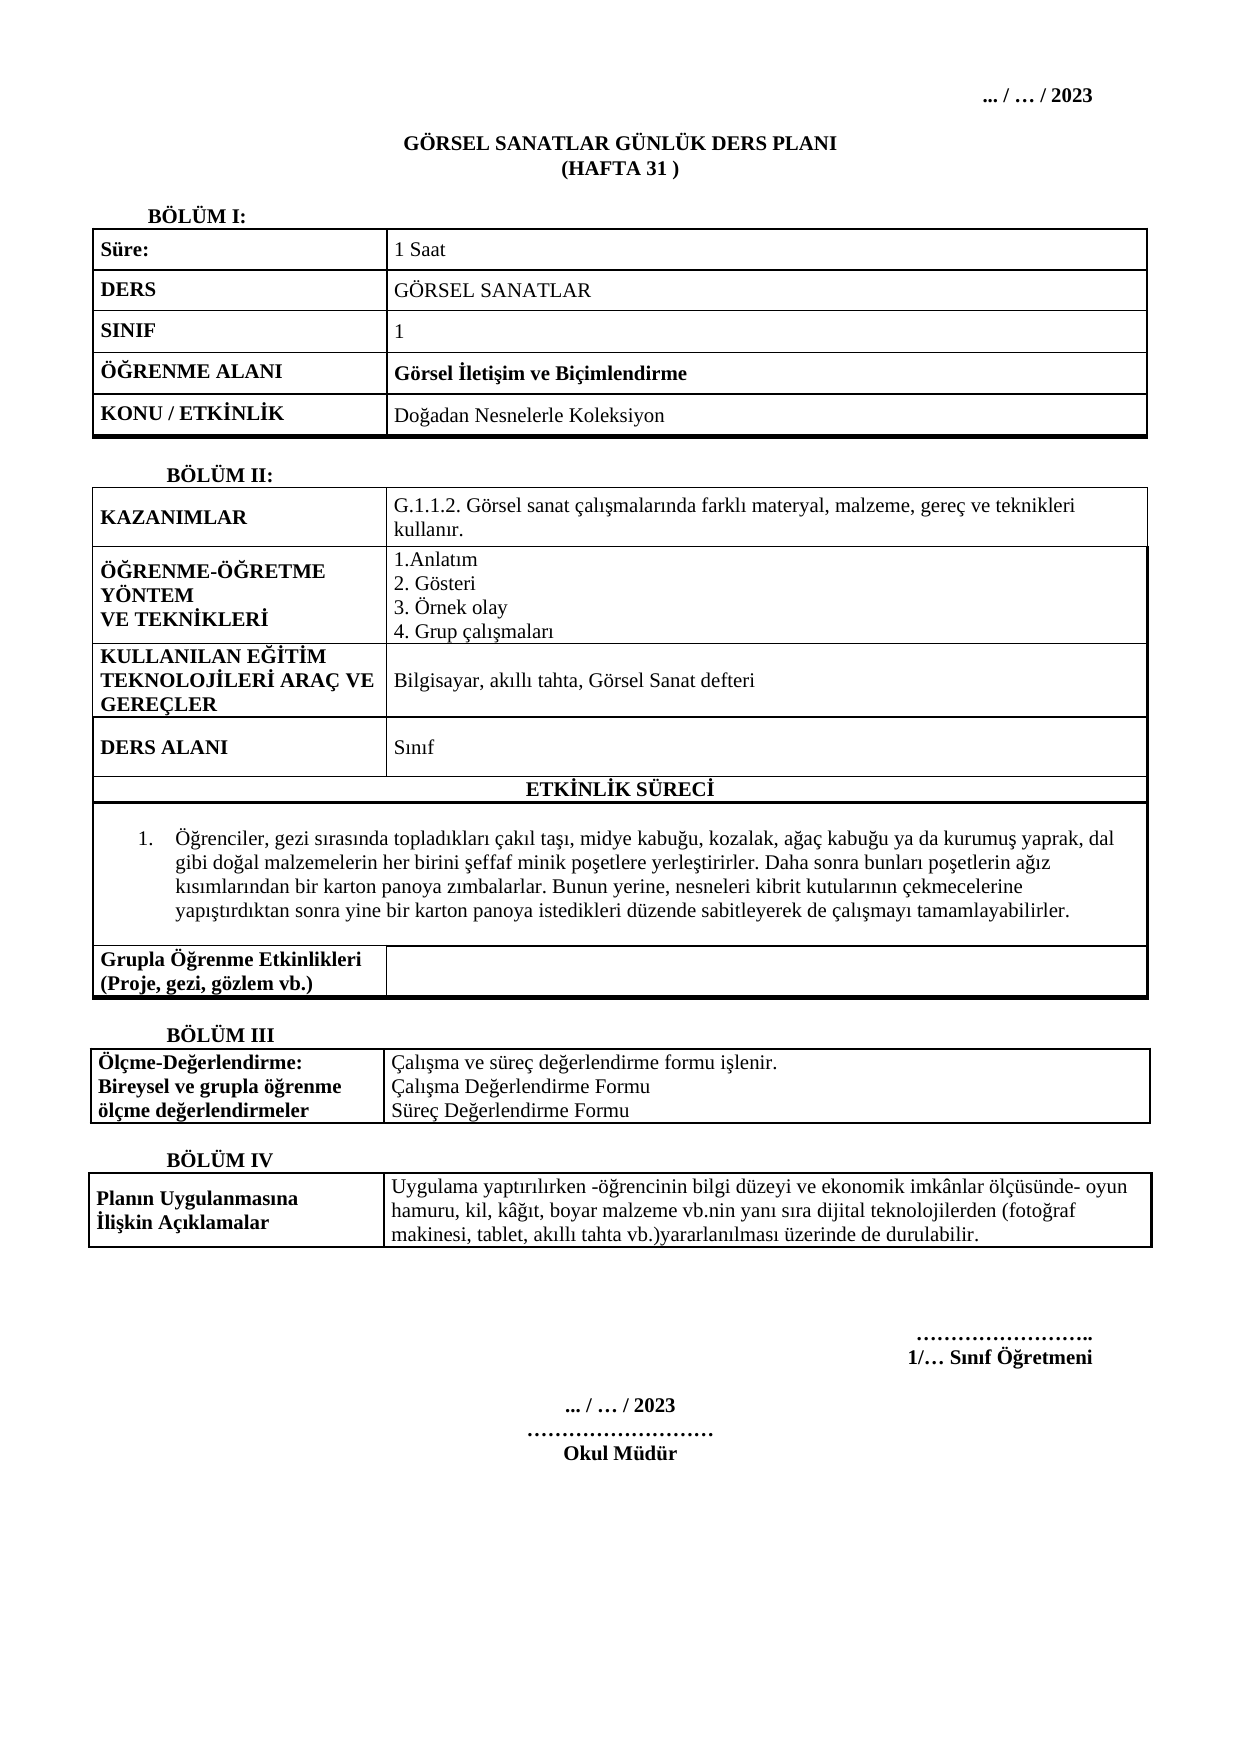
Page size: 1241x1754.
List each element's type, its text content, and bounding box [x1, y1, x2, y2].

table_header Çalışma ve süreç değerlendirme formu işlenir. Çalışma Değerlendirme Formu Süreç Değerlendirme Formu [385, 1050, 1149, 1122]
table_cell ETKİNLİK SÜRECİ [94, 777, 1146, 801]
table_cell DERS [94, 271, 386, 310]
table_header Süre: [94, 230, 386, 269]
table_cell KULLANILAN EĞİTİM TEKNOLOJİLERİ ARAÇ VE GEREÇLER [93, 644, 386, 716]
table_cell SINIF [94, 311, 386, 352]
text ... / … / 2023 [148, 83, 1093, 107]
table_cell 1.Anlatım 2. Gösteri 3. Örnek olay 4. Grup çalışmaları [387, 547, 1146, 643]
table_cell ÖĞRENME ALANI [94, 353, 386, 393]
table_cell 1 [388, 311, 1146, 352]
table_cell [387, 947, 1146, 995]
text BÖLÜM II: [148, 463, 1093, 487]
text 1/… Sınıf Öğretmeni [148, 1344, 1093, 1369]
text …………………….. [148, 1321, 1093, 1344]
table_header Uygulama yaptırılırken -öğrencinin bilgi düzeyi ve ekonomik imkânlar ölçüsünde- oyun hamuru, kil, kâğıt, boyar malzeme vb.nin yanı sıra dijital teknolojilerden (fotoğraf makinesi, tablet, akıllı tahta vb.)yararlanılması üzerinde de durulabilir. [385, 1174, 1150, 1246]
table_cell Grupla Öğrenme Etkinlikleri (Proje, gezi, gözlem vb.) [94, 946, 386, 995]
table_header KAZANIMLAR [93, 488, 386, 546]
table_cell Bilgisayar, akıllı tahta, Görsel Sanat defteri [387, 644, 1146, 716]
table_cell Sınıf [387, 718, 1146, 776]
table_cell KONU / ETKİNLİK [94, 395, 386, 434]
table_header 1 Saat [388, 230, 1146, 269]
table_cell DERS ALANI [94, 718, 386, 776]
table_header Ölçme-Değerlendirme: Bireysel ve grupla öğrenme ölçme değerlendirmeler [92, 1050, 383, 1122]
table_cell ÖĞRENME-ÖĞRETME YÖNTEM VE TEKNİKLERİ [93, 547, 386, 643]
table_header Planın Uygulanmasına İlişkin Açıklamalar [90, 1174, 383, 1246]
text (HAFTA 31 ) [148, 155, 1093, 179]
table_cell Öğrenciler, gezi sırasında topladıkları çakıl taşı, midye kabuğu, kozalak, ağaç kabuğu ya da kurumuş yaprak, dal gibi doğal malzemelerin her birini şeffaf minik poşetlere yerleştirirler. Daha sonra bunları poşetlerin ağız kısımlarından bir karton panoya zımbalarlar. Bunun yerine, nesneleri kibrit kutularının çekmecelerine yapıştırdıktan sonra yine bir karton panoya istedikleri düzende sabitleyerek de çalışmayı tamamlayabilirler. [94, 804, 1146, 944]
table_cell Doğadan Nesnelerle Koleksiyon [388, 395, 1146, 434]
text BÖLÜM I: [148, 203, 1093, 228]
text GÖRSEL SANATLAR GÜNLÜK DERS PLANI [148, 131, 1093, 155]
text ……………………… [148, 1417, 1093, 1441]
table_header G.1.1.2. Görsel sanat çalışmalarında farklı materyal, malzeme, gereç ve teknikleri kullanır. [387, 488, 1147, 546]
table_cell Görsel İletişim ve Biçimlendirme [388, 353, 1146, 393]
subtitle BÖLÜM IV [148, 1148, 1093, 1172]
text Okul Müdür [148, 1441, 1093, 1465]
text ... / … / 2023 [148, 1393, 1093, 1417]
table_cell GÖRSEL SANATLAR [388, 271, 1146, 310]
subtitle BÖLÜM III [148, 1023, 1093, 1047]
